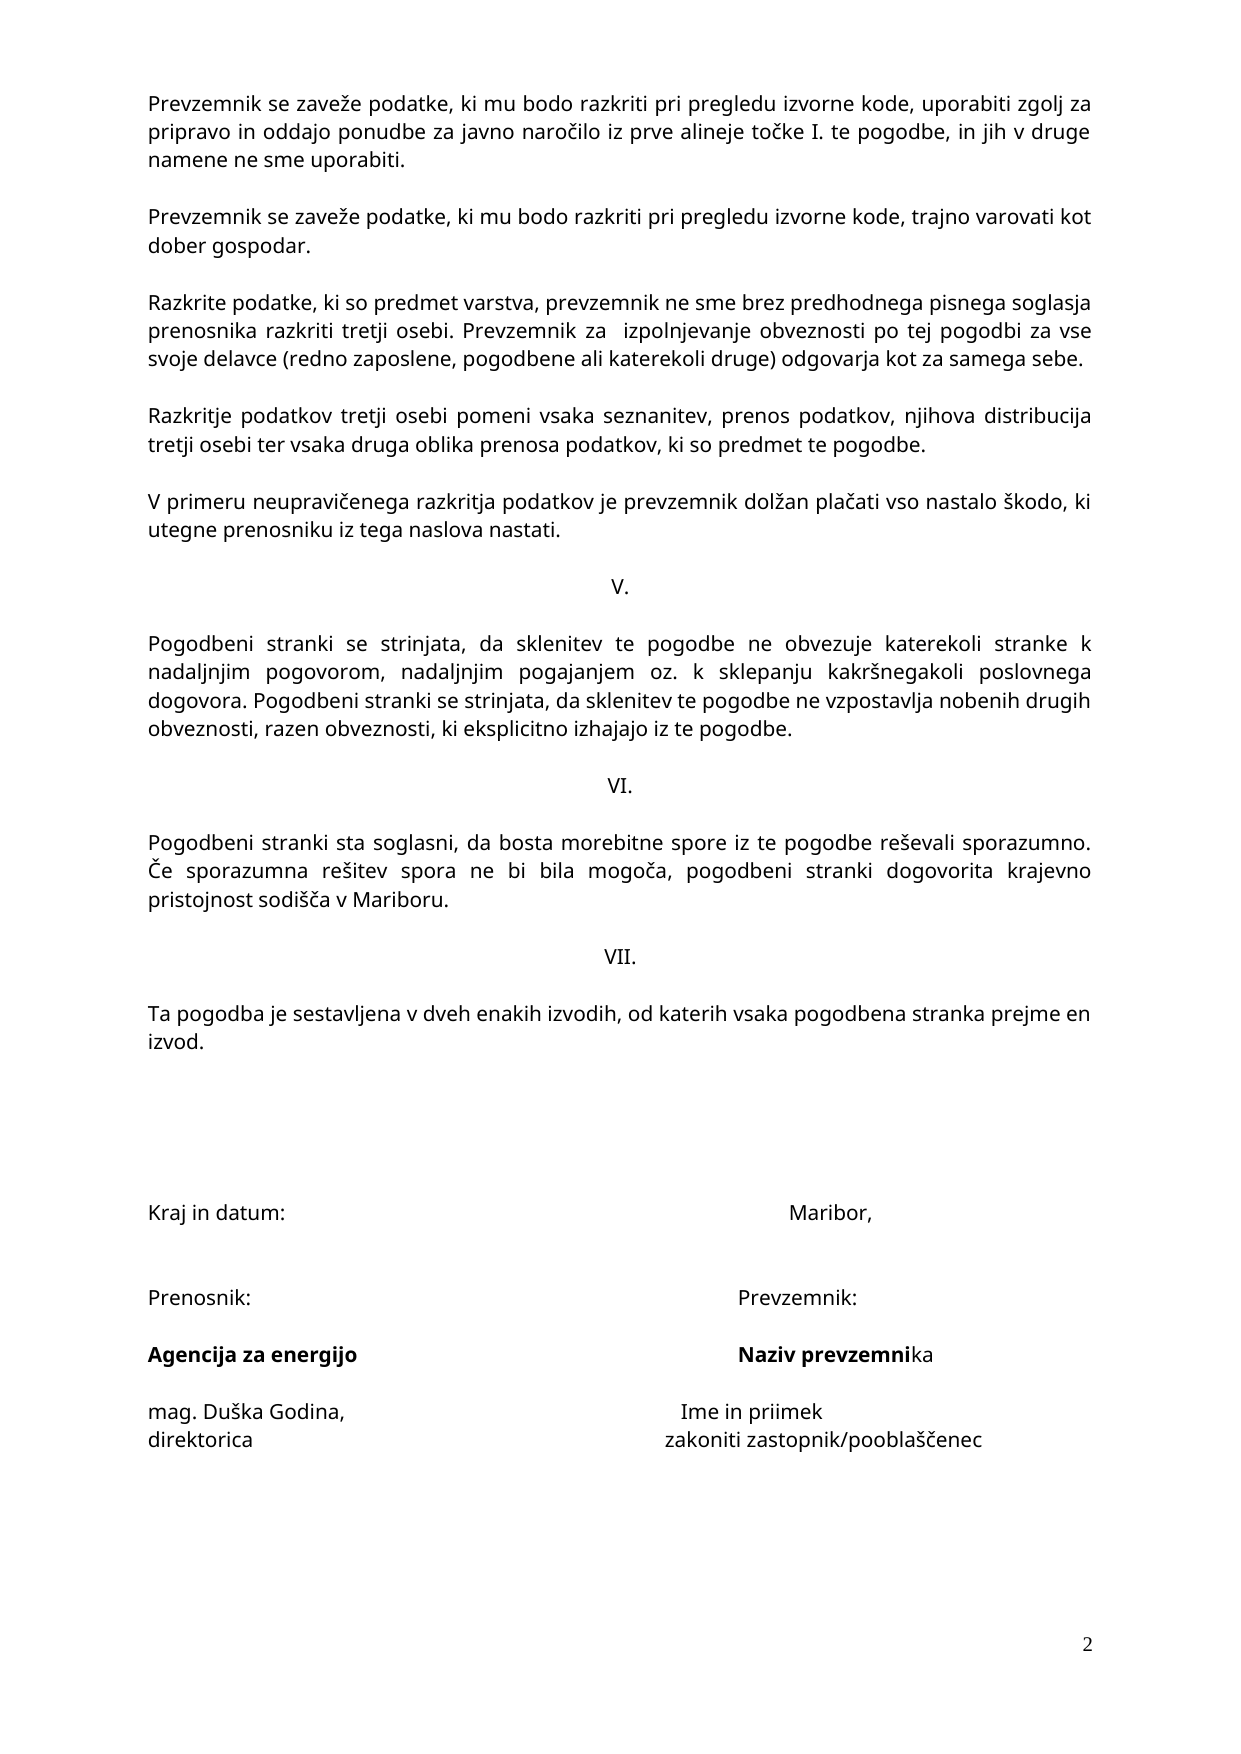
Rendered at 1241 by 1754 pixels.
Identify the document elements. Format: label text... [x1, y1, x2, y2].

text direktorica zakoniti zastopnik/pooblaščenec [148, 1425, 1093, 1454]
text VI. [148, 771, 1093, 799]
text mag. Duška Godina, Ime in priimek [148, 1397, 1093, 1425]
text Razkrite podatke, ki so predmet varstva, prevzemnik ne sme brez predhodnega pisnega soglasja prenosnika razkriti tretji osebi. Prevzemnik za izpolnjevanje obveznosti po tej pogodbi za vse svoje delavce (redno zaposlene, pogodbene ali katerekoli druge) odgovarja kot za samega sebe. [148, 288, 1093, 373]
text Razkritje podatkov tretji osebi pomeni vsaka seznanitev, prenos podatkov, njihova distribucija tretji osebi ter vsaka druga oblika prenosa podatkov, ki so predmet te pogodbe. [148, 401, 1093, 458]
text VII. [148, 942, 1093, 970]
text Prevzemnik se zaveže podatke, ki mu bodo razkriti pri pregledu izvorne kode, uporabiti zgolj za pripravo in oddajo ponudbe za javno naročilo iz prve alineje točke I. te pogodbe, in jih v druge namene ne sme uporabiti. [148, 89, 1093, 174]
text V primeru neupravičenega razkritja podatkov je prevzemnik dolžan plačati vso nastalo škodo, ki utegne prenosniku iz tega naslova nastati. [148, 487, 1093, 544]
text Kraj in datum: Maribor, [148, 1198, 1093, 1226]
text Agencija za energijo Naziv prevzemnika [148, 1340, 1093, 1397]
text Pogodbeni stranki se strinjata, da sklenitev te pogodbe ne obvezuje katerekoli stranke k nadaljnjim pogovorom, nadaljnjim pogajanjem oz. k sklepanju kakršnegakoli poslovnega dogovora. Pogodbeni stranki se strinjata, da sklenitev te pogodbe ne vzpostavlja nobenih drugih obveznosti, razen obveznosti, ki eksplicitno izhajajo iz te pogodbe. [148, 629, 1093, 743]
text V. [148, 572, 1093, 601]
text Prenosnik: Prevzemnik: [148, 1283, 1093, 1311]
text Ta pogodba je sestavljena v dveh enakih izvodih, od katerih vsaka pogodbena stranka prejme en izvod. [148, 999, 1093, 1056]
text Prevzemnik se zaveže podatke, ki mu bodo razkriti pri pregledu izvorne kode, trajno varovati kot dober gospodar. [148, 202, 1093, 259]
text Pogodbeni stranki sta soglasni, da bosta morebitne spore iz te pogodbe reševali sporazumno. Če sporazumna rešitev spora ne bi bila mogoča, pogodbeni stranki dogovorita krajevno pristojnost sodišča v Mariboru. [148, 828, 1093, 913]
